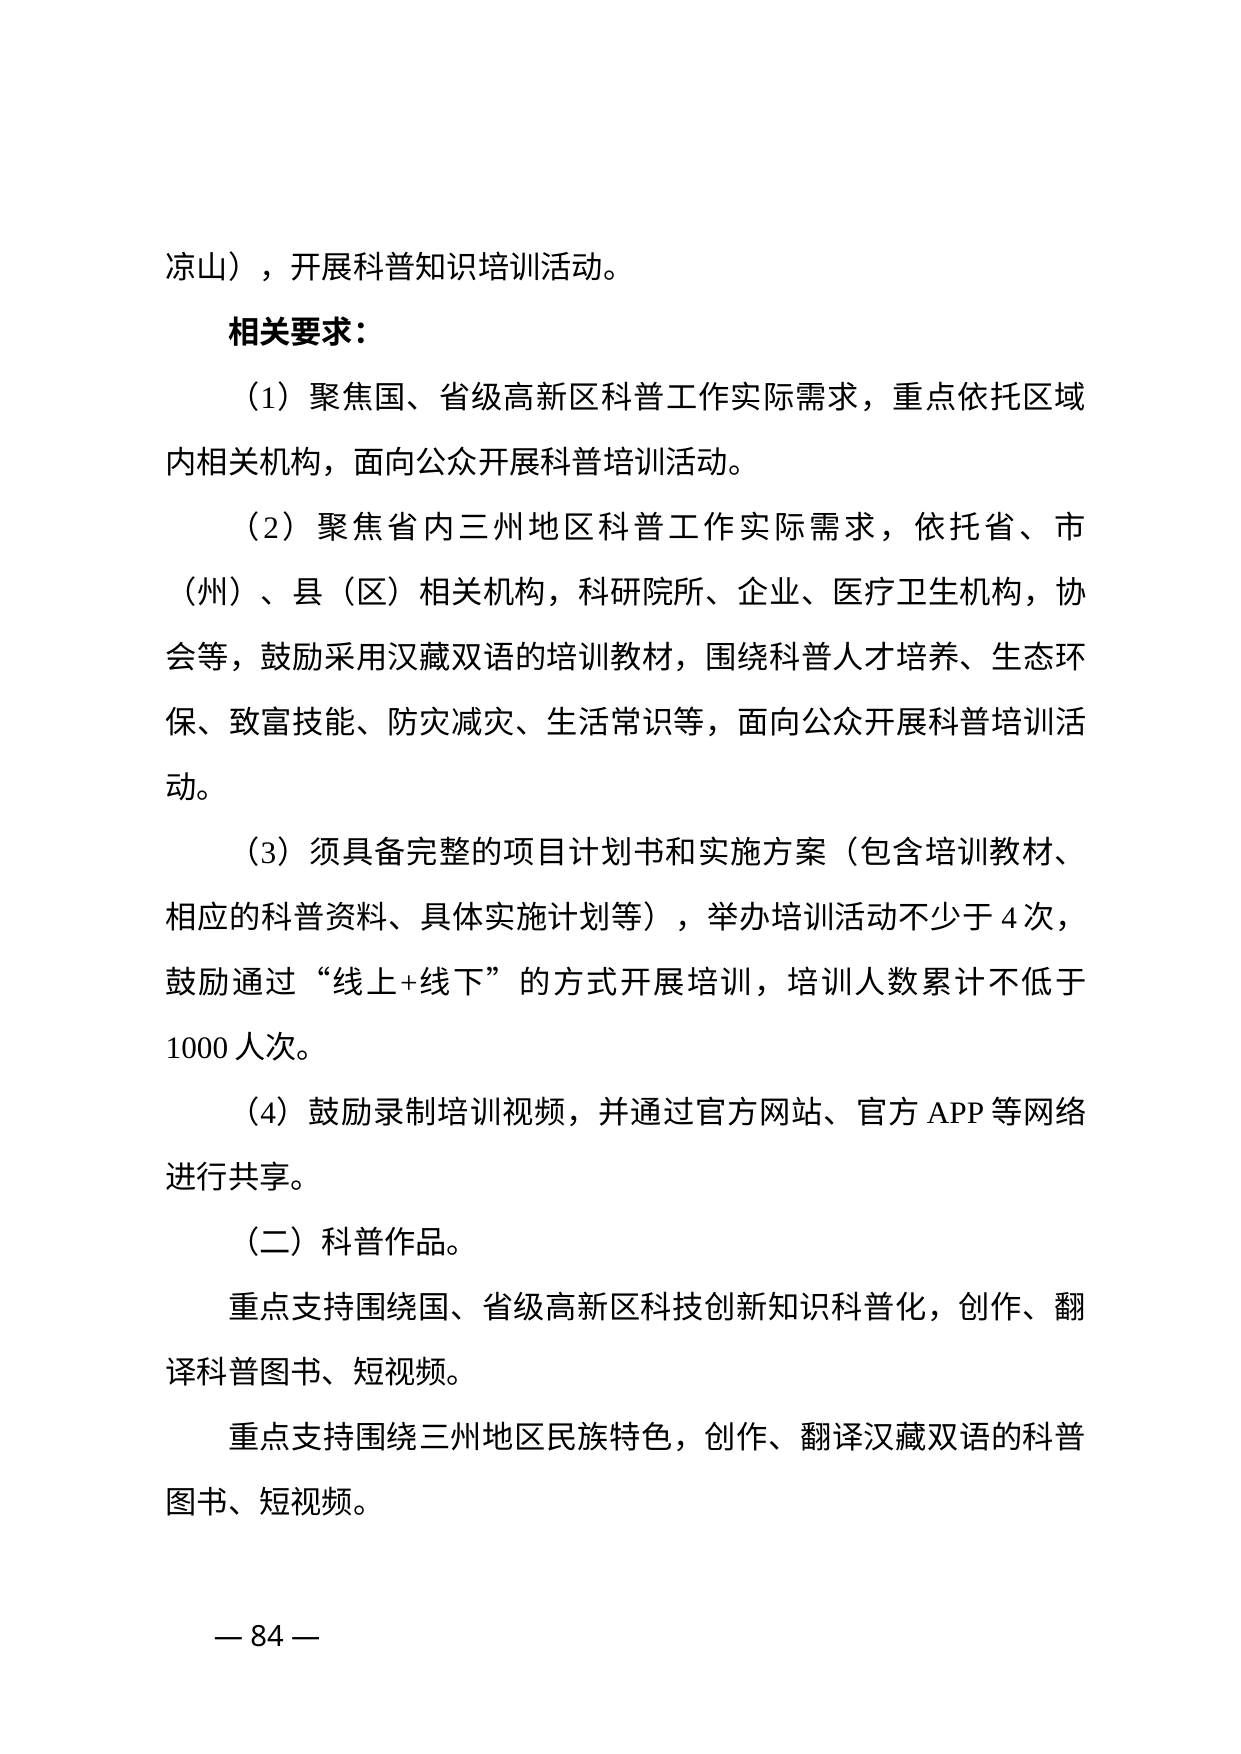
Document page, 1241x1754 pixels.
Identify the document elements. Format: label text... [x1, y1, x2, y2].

text 重点支持围绕国、省级高新区科技创新知识科普化，创作、翻译科普图书、短视频。 [165, 1273, 1087, 1403]
text （3）须具备完整的项目计划书和实施方案（包含培训教材、相应的科普资料、具体实施计划等），举办培训活动不少于4次，鼓励通过“线上+线下”的方式开展培训，培训人数累计不低于1000人次。 [165, 818, 1087, 1078]
text （2）聚焦省内三州地区科普工作实际需求，依托省、市（州）、县（区）相关机构，科研院所、企业、医疗卫生机构，协会等，鼓励采用汉藏双语的培训教材，围绕科普人才培养、生态环保、致富技能、防灾减灾、生活常识等，面向公众开展科普培训活动。 [165, 493, 1087, 818]
text （4）鼓励录制培训视频，并通过官方网站、官方APP等网络进行共享。 [165, 1078, 1087, 1208]
text （二）科普作品。 [165, 1208, 1087, 1273]
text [165, 233, 1087, 298]
text 相关要求： [165, 298, 1087, 363]
text （1）聚焦国、省级高新区科普工作实际需求，重点依托区域内相关机构，面向公众开展科普培训活动。 [165, 363, 1087, 493]
text 重点支持围绕三州地区民族特色，创作、翻译汉藏双语的科普图书、短视频。 [165, 1403, 1087, 1533]
